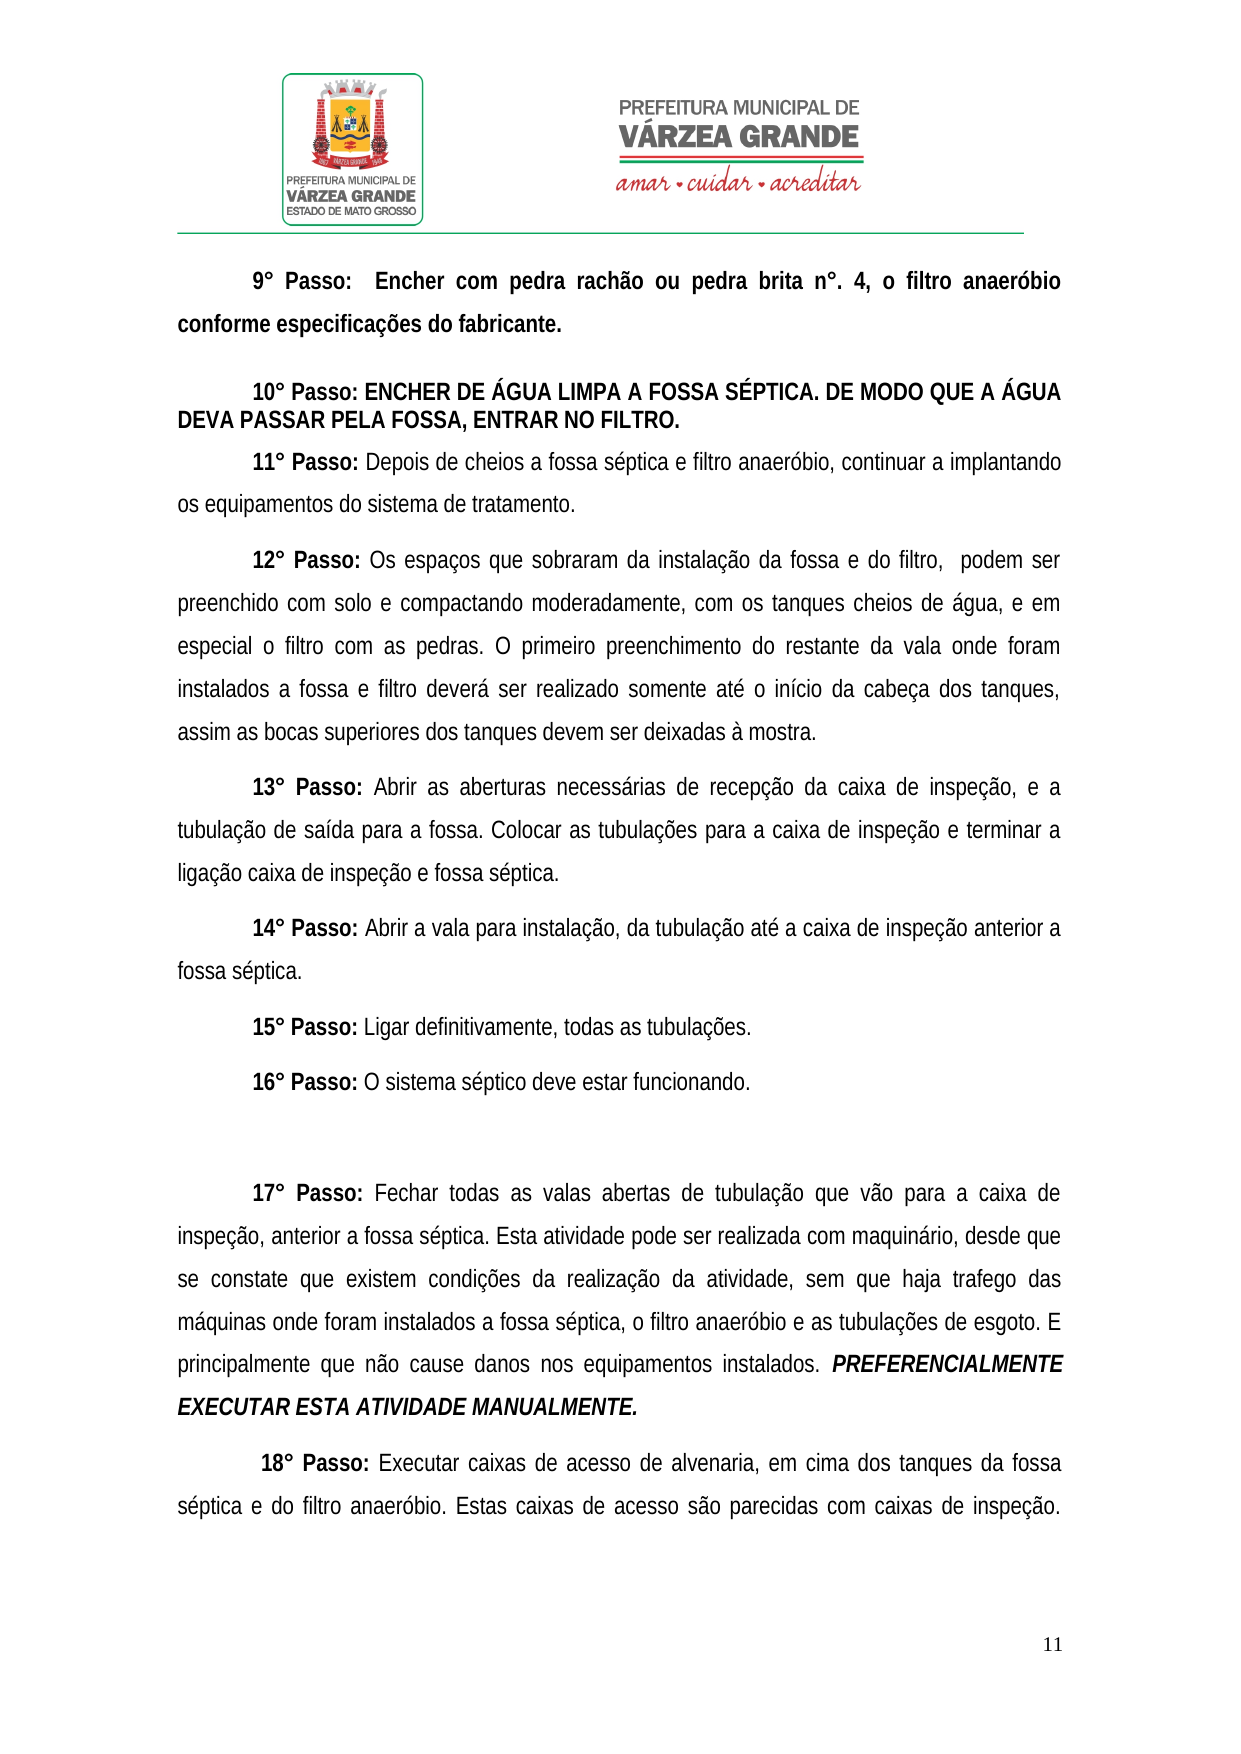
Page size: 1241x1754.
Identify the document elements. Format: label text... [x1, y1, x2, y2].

text 13° Passo: Abrir as aberturas necessárias de recepção da caixa de inspeção, e a tubulação de saída para a fossa. Colocar as tubulações para a caixa de inspeção e terminar a ligação caixa de inspeção e fossa séptica. [177, 772, 1063, 886]
text 16° Passo: O sistema séptico deve estar funcionando. [177, 1067, 1063, 1096]
text 9° Passo: Encher com pedra rachão ou pedra brita n°. 4, o filtro anaeróbio conforme especificações do fabricante. [177, 266, 1063, 337]
text 11° Passo: Depois de cheios a fossa séptica e filtro anaeróbio, continuar a implantando os equipamentos do sistema de tratamento. [177, 446, 1063, 518]
text 14° Passo: Abrir a vala para instalação, da tubulação até a caixa de inspeção anterior a fossa séptica. [177, 913, 1063, 985]
text 12° Passo: Os espaços que sobraram da instalação da fossa e do filtro, podem ser preenchido com solo e compactando moderadamente, com os tanques cheios de água, e em especial o filtro com as pedras. O primeiro preenchimento do restante da vala onde foram instalados a fossa e filtro deverá ser realizado somente até o início da cabeça dos tanques, assim as bocas superiores dos tanques devem ser deixadas à mostra. [177, 545, 1063, 745]
text 10° Passo: ENCHER DE ÁGUA LIMPA A FOSSA SÉPTICA. DE MODO QUE A ÁGUA DEVA PASSAR PELA FOSSA, ENTRAR NO FILTRO. [177, 377, 1063, 434]
text 17° Passo: Fechar todas as valas abertas de tubulação que vão para a caixa de inspeção, anterior a fossa séptica. Esta atividade pode ser realizada com maquinário, desde que se constate que existem condições da realização da atividade, sem que haja trafego das máquinas onde foram instalados a fossa séptica, o filtro anaeróbio e as tubulações de esgoto. E principalmente que não cause danos nos equipamentos instalados. PREFERENCIALMENTE EXECUTAR ESTA ATIVIDADE MANUALMENTE. [177, 1178, 1063, 1421]
picture [177, 73, 1024, 234]
text 15° Passo: Ligar definitivamente, todas as tubulações. [177, 1011, 1063, 1040]
